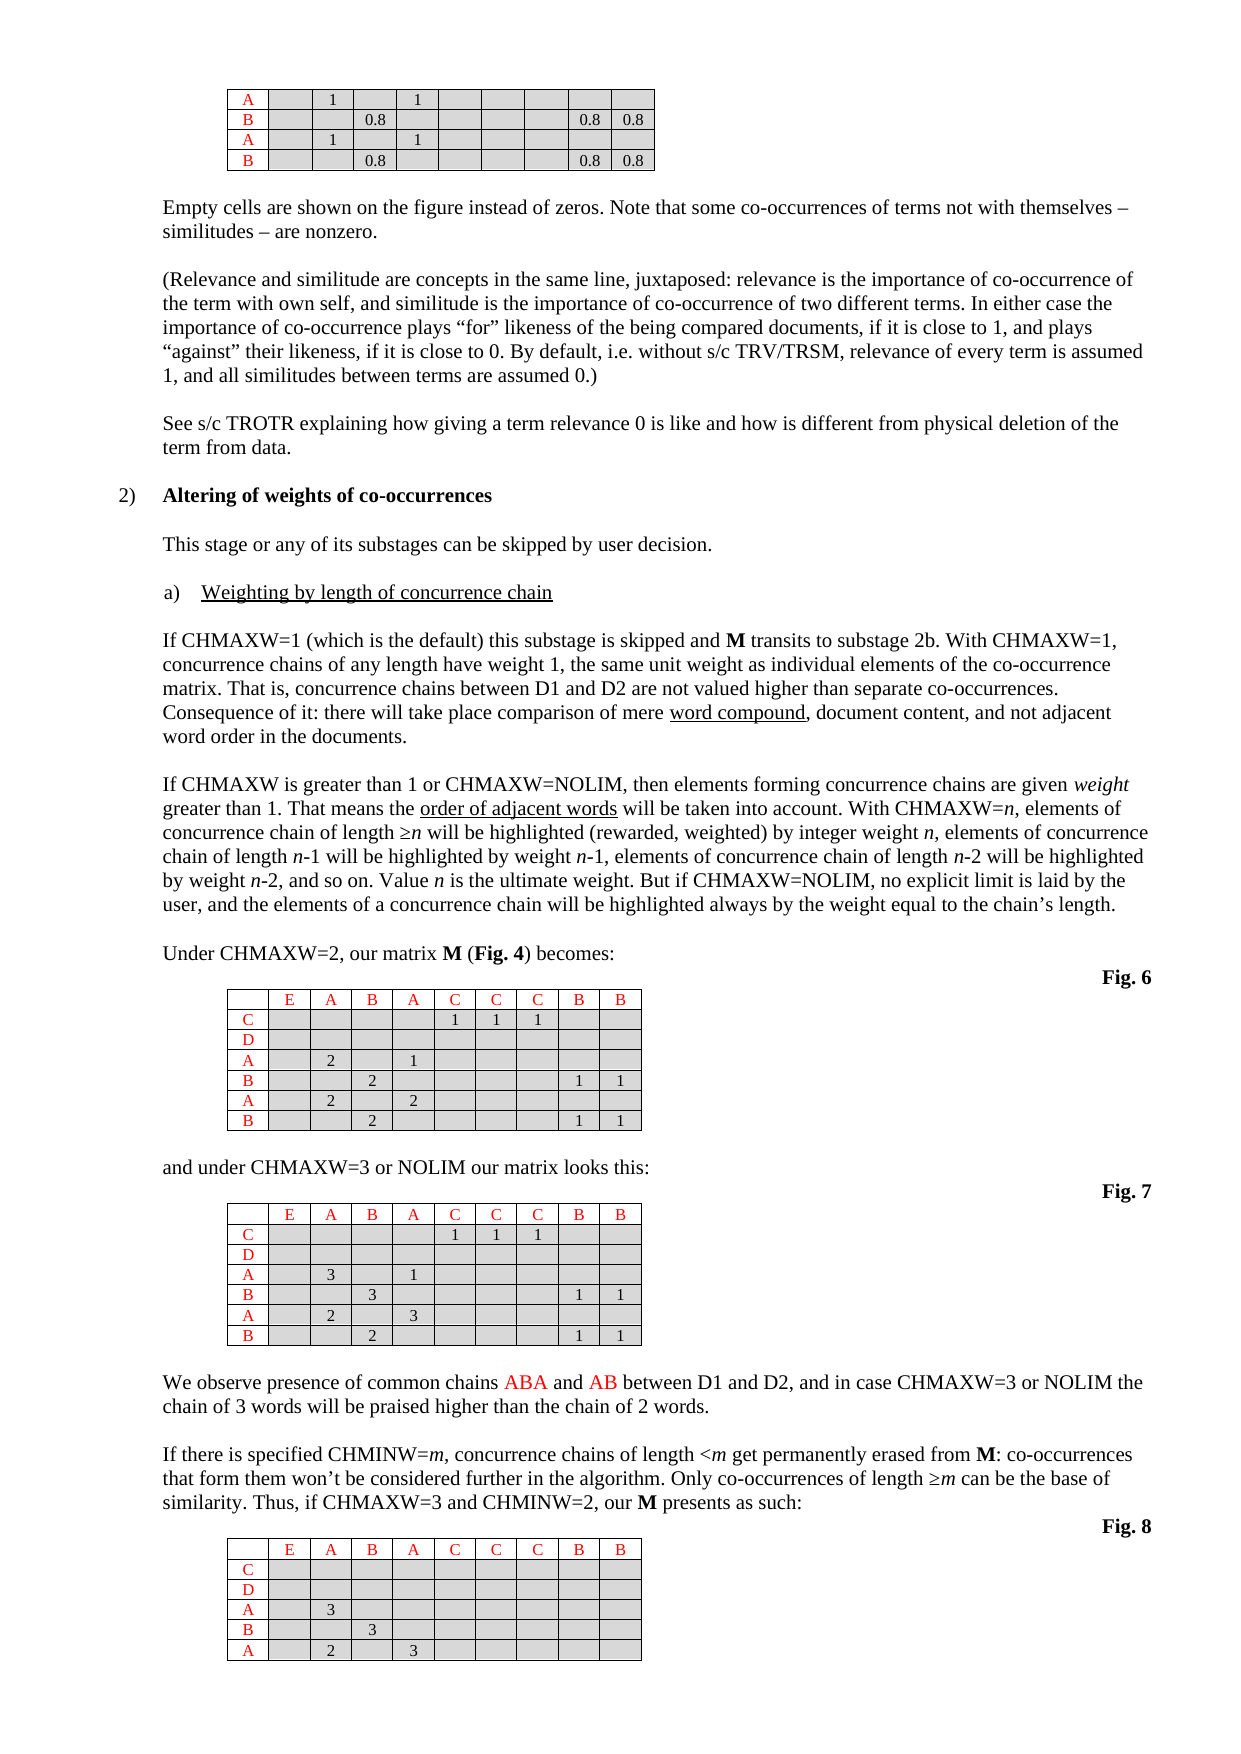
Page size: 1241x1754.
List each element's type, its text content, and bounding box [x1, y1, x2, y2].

table_cell [269, 150, 312, 169]
table_cell [393, 1600, 434, 1619]
table_cell [439, 150, 481, 169]
table_cell [269, 1305, 310, 1324]
table_cell 2 [352, 1071, 392, 1090]
table_cell [476, 1600, 516, 1619]
table_cell [311, 1030, 351, 1049]
table_cell [525, 130, 568, 149]
table_cell [517, 1265, 558, 1284]
table_cell [435, 1245, 475, 1264]
table_cell 1 [559, 1326, 599, 1345]
text We observe presence of common chains ABA and AB between D1 and D2, and in case CHMAXW=3 or NOLIM the chain of 3 words will be praised higher than the chain of 2 words. [162, 1370, 1152, 1418]
table_cell 2 [311, 1640, 351, 1659]
table_header B [600, 1204, 641, 1223]
table_cell B [228, 1326, 268, 1345]
table_cell [313, 110, 353, 129]
table_cell [559, 1305, 599, 1324]
table_cell [476, 1050, 516, 1069]
table_cell B [228, 110, 268, 129]
table_cell [397, 110, 438, 129]
table_cell [435, 1640, 475, 1659]
table_cell [517, 1111, 558, 1130]
table_cell [435, 1305, 475, 1324]
table_cell 0.8 [354, 150, 396, 169]
table_cell [476, 1560, 516, 1579]
table_header A [393, 990, 434, 1009]
table_cell 1 [600, 1285, 641, 1304]
table_cell D [228, 1580, 268, 1599]
table_cell A [228, 1091, 268, 1110]
table_cell [476, 1245, 516, 1264]
table_cell [517, 1620, 558, 1639]
table_cell A [228, 130, 268, 149]
table_cell [439, 130, 481, 149]
table_cell [393, 1111, 434, 1130]
table_cell A [228, 1640, 268, 1659]
table_header B [559, 1539, 599, 1558]
table_cell [393, 1580, 434, 1599]
table_cell [313, 150, 353, 169]
text and under CHMAXW=3 or NOLIM our matrix looks this: [162, 1155, 1152, 1179]
table_cell [269, 1560, 310, 1579]
table_header E [269, 1204, 310, 1223]
table_cell 1 [435, 1225, 475, 1244]
table_cell [559, 1225, 599, 1244]
table_cell [517, 1050, 558, 1069]
table_cell [476, 1305, 516, 1324]
text Fig. 7 [162, 1179, 1152, 1203]
table_cell [269, 1050, 310, 1069]
table_cell [311, 1010, 351, 1029]
table_cell 1 [397, 90, 438, 109]
table_header C [517, 1539, 558, 1558]
table_cell [476, 1326, 516, 1345]
table_cell [311, 1071, 351, 1090]
table_cell [435, 1050, 475, 1069]
table_cell [482, 110, 524, 129]
table_cell [600, 1245, 641, 1264]
table_header [228, 990, 268, 1009]
table_cell 2 [311, 1305, 351, 1324]
table_cell 1 [313, 90, 353, 109]
table_cell [269, 1030, 310, 1049]
table_cell B [228, 150, 268, 169]
table_cell [393, 1326, 434, 1345]
text Fig. 8 [162, 1514, 1152, 1538]
table_cell [311, 1620, 351, 1639]
table_cell [600, 1305, 641, 1324]
table_cell [600, 1600, 641, 1619]
table_cell [559, 1245, 599, 1264]
table_cell [525, 110, 568, 129]
text Empty cells are shown on the figure instead of zeros. Note that some co-occurrences of terms not with themselves – similitudes – are nonzero. [162, 194, 1152, 243]
table_cell [311, 1225, 351, 1244]
table_cell [269, 90, 312, 109]
text Fig. 6 [162, 964, 1152, 989]
table_cell [393, 1285, 434, 1304]
table_cell [559, 1620, 599, 1639]
table_cell 2 [352, 1326, 392, 1345]
table_cell 1 [600, 1071, 641, 1090]
table_cell [269, 1620, 310, 1639]
table_cell [600, 1640, 641, 1659]
table_cell [435, 1580, 475, 1599]
table_cell [517, 1580, 558, 1599]
table_cell D [228, 1030, 268, 1049]
table_cell C [228, 1560, 268, 1579]
table_cell [559, 1640, 599, 1659]
table_cell [269, 110, 312, 129]
table_cell [269, 1245, 310, 1264]
table_cell [476, 1640, 516, 1659]
table_cell [269, 1225, 310, 1244]
table_cell [569, 90, 611, 109]
text If CHMAXW=1 (which is the default) this substage is skipped and M transits to substage 2b. With CHMAXW=1, concurrence chains of any length have weight 1, the same unit weight as individual elements of the co-occurrence matrix. That is, concurrence chains between D1 and D2 are not valued higher than separate co-occurrences. Consequence of it: there will take place comparison of mere word compound, document content, and not adjacent word order in the documents. [162, 628, 1152, 748]
table_cell [352, 1265, 392, 1284]
table_cell [435, 1600, 475, 1619]
table_cell [435, 1071, 475, 1090]
table_cell [435, 1326, 475, 1345]
table_cell [525, 90, 568, 109]
table_cell [517, 1071, 558, 1090]
table_header B [600, 990, 641, 1009]
table_cell B [228, 1071, 268, 1090]
table_cell 3 [352, 1620, 392, 1639]
table_header C [517, 1204, 558, 1223]
table_cell [517, 1600, 558, 1619]
table_cell [439, 110, 481, 129]
table_header E [269, 1539, 310, 1558]
table_cell 1 [559, 1285, 599, 1304]
table_cell [476, 1580, 516, 1599]
table_cell [525, 150, 568, 169]
table_cell [600, 1225, 641, 1244]
table_cell [269, 1580, 310, 1599]
table_cell [393, 1030, 434, 1049]
table_cell [559, 1030, 599, 1049]
table_cell [435, 1091, 475, 1110]
table_cell [559, 1560, 599, 1579]
table_cell 0.8 [569, 150, 611, 169]
text If CHMAXW is greater than 1 or CHMAXW=NOLIM, then elements forming concurrence chains are given weight greater than 1. That means the order of adjacent words will be taken into account. With CHMAXW=n, elements of concurrence chain of length ≥n will be highlighted (rewarded, weighted) by integer weight n, elements of concurrence chain of length n-1 will be highlighted by weight n-1, elements of concurrence chain of length n-2 will be highlighted by weight n-2, and so on. Value n is the ultimate weight. But if CHMAXW=NOLIM, no explicit limit is laid by the user, and the elements of a concurrence chain will be highlighted always by the weight equal to the chain’s length. [162, 772, 1152, 916]
table_cell [600, 1265, 641, 1284]
table_cell [559, 1091, 599, 1110]
table_cell [269, 1111, 310, 1130]
table_cell [612, 90, 654, 109]
table_cell [397, 150, 438, 169]
table_cell [269, 1326, 310, 1345]
table_header E [269, 990, 310, 1009]
table_cell [352, 1030, 392, 1049]
table_cell 3 [393, 1640, 434, 1659]
table_cell [569, 130, 611, 149]
table_cell [435, 1620, 475, 1639]
table_cell 0.8 [569, 110, 611, 129]
table_header B [600, 1539, 641, 1558]
table_cell [269, 1640, 310, 1659]
table_header C [435, 990, 475, 1009]
table_cell 1 [476, 1225, 516, 1244]
table_cell B [228, 1285, 268, 1304]
table_cell [559, 1580, 599, 1599]
table_cell 1 [435, 1010, 475, 1029]
table_cell C [228, 1225, 268, 1244]
table_cell 1 [559, 1111, 599, 1130]
table_cell A [228, 90, 268, 109]
table_header A [311, 990, 351, 1009]
table_cell [269, 1091, 310, 1110]
table_cell [311, 1580, 351, 1599]
table_cell [482, 90, 524, 109]
list Altering of weights of co-occurrences [118, 483, 1152, 507]
table_cell [439, 90, 481, 109]
table_cell [352, 1560, 392, 1579]
table_cell C [228, 1010, 268, 1029]
table_cell 3 [393, 1305, 434, 1324]
table_header [228, 1204, 268, 1223]
table_header C [435, 1539, 475, 1558]
table_header C [476, 1539, 516, 1558]
table_cell [476, 1620, 516, 1639]
table_cell 1 [600, 1326, 641, 1345]
table_cell 2 [393, 1091, 434, 1110]
text (Relevance and similitude are concepts in the same line, juxtaposed: relevance is the importance of co-occurrence of the term with own self, and similitude is the importance of co-occurrence of two different terms. In either case the importance of co-occurrence plays “for” likeness of the being compared documents, if it is close to 1, and plays “against” their likeness, if it is close to 0. By default, i.e. without s/c TRV/TRSM, relevance of every term is assumed 1, and all similitudes between terms are assumed 0.) [162, 267, 1152, 387]
table_header A [311, 1539, 351, 1558]
table_cell [269, 1071, 310, 1090]
table_cell 3 [352, 1285, 392, 1304]
table_cell B [228, 1111, 268, 1130]
table_cell [600, 1620, 641, 1639]
table_cell 1 [476, 1010, 516, 1029]
table_cell 1 [393, 1050, 434, 1069]
table_cell [352, 1580, 392, 1599]
table_cell A [228, 1600, 268, 1619]
table_cell [311, 1245, 351, 1264]
table_cell [517, 1640, 558, 1659]
table_cell [517, 1305, 558, 1324]
table_cell [311, 1285, 351, 1304]
table_cell [352, 1091, 392, 1110]
table_header A [393, 1204, 434, 1223]
table_header A [393, 1539, 434, 1558]
table_cell 1 [517, 1225, 558, 1244]
table_cell [352, 1050, 392, 1069]
table_cell [393, 1225, 434, 1244]
table_cell A [228, 1265, 268, 1284]
table_cell 1 [517, 1010, 558, 1029]
table_cell 2 [352, 1111, 392, 1130]
table_cell [559, 1050, 599, 1069]
table_cell B [228, 1620, 268, 1639]
table_cell [393, 1560, 434, 1579]
table_cell [435, 1285, 475, 1304]
table_cell 3 [311, 1265, 351, 1284]
table_header C [476, 1204, 516, 1223]
table_cell 1 [559, 1071, 599, 1090]
table_cell [559, 1010, 599, 1029]
table_cell [311, 1326, 351, 1345]
table_header B [559, 990, 599, 1009]
text See s/c TROTR explaining how giving a term relevance 0 is like and how is different from physical deletion of the term from data. [162, 411, 1152, 459]
table_cell [311, 1111, 351, 1130]
table_cell [476, 1111, 516, 1130]
text This stage or any of its substages can be skipped by user decision. [162, 531, 1152, 556]
table_cell [559, 1265, 599, 1284]
table_cell [600, 1030, 641, 1049]
table_header B [352, 990, 392, 1009]
table_cell [482, 130, 524, 149]
text Under CHMAXW=2, our matrix M (Fig. 4) becomes: [162, 941, 1152, 964]
table_cell 0.8 [354, 110, 396, 129]
table_header B [352, 1539, 392, 1558]
table_header C [476, 990, 516, 1009]
table_cell [476, 1071, 516, 1090]
table_cell [269, 130, 312, 149]
table_cell 2 [311, 1091, 351, 1110]
table_header [228, 1539, 268, 1558]
table_cell [269, 1285, 310, 1304]
table_cell [517, 1285, 558, 1304]
table_cell [435, 1560, 475, 1579]
table_cell [517, 1326, 558, 1345]
table_cell [517, 1560, 558, 1579]
table_cell 2 [311, 1050, 351, 1069]
table_cell [352, 1245, 392, 1264]
table_cell [600, 1010, 641, 1029]
table_cell [600, 1091, 641, 1110]
table_cell [393, 1071, 434, 1090]
table_cell 3 [311, 1600, 351, 1619]
table_header A [311, 1204, 351, 1223]
table_cell [600, 1580, 641, 1599]
table_cell 0.8 [612, 150, 654, 169]
table_cell [435, 1030, 475, 1049]
table_header C [435, 1204, 475, 1223]
table_cell A [228, 1305, 268, 1324]
table_header B [559, 1204, 599, 1223]
table_cell [476, 1030, 516, 1049]
table_cell [352, 1225, 392, 1244]
table_cell 0.8 [612, 110, 654, 129]
table_cell [612, 130, 654, 149]
table_cell [352, 1305, 392, 1324]
table_header B [352, 1204, 392, 1223]
table_cell [517, 1091, 558, 1110]
table_cell [393, 1010, 434, 1029]
table_cell [352, 1010, 392, 1029]
table_cell [600, 1560, 641, 1579]
table_header C [517, 990, 558, 1009]
table_cell [269, 1265, 310, 1284]
table_cell [352, 1640, 392, 1659]
table_cell 1 [600, 1111, 641, 1130]
table_cell [354, 130, 396, 149]
table_cell [352, 1600, 392, 1619]
table_cell [476, 1265, 516, 1284]
table_cell D [228, 1245, 268, 1264]
table_cell A [228, 1050, 268, 1069]
table_cell [482, 150, 524, 169]
table_cell [269, 1010, 310, 1029]
table_cell 1 [393, 1265, 434, 1284]
table_cell [435, 1111, 475, 1130]
list Weighting by length of concurrence chain [164, 579, 1152, 604]
text If there is specified CHMINW=m, concurrence chains of length <m get permanently erased from M: co-occurrences that form them won’t be considered further in the algorithm. Only co-occurrences of length ≥m can be the base of similarity. Thus, if CHMAXW=3 and CHMINW=2, our M presents as such: [162, 1442, 1152, 1514]
table_cell 1 [313, 130, 353, 149]
table_cell [393, 1620, 434, 1639]
table_cell [517, 1030, 558, 1049]
table_cell [517, 1245, 558, 1264]
table_cell [476, 1091, 516, 1110]
table_cell [354, 90, 396, 109]
table_cell [476, 1285, 516, 1304]
table_cell [559, 1600, 599, 1619]
table_cell [600, 1050, 641, 1069]
table_cell [393, 1245, 434, 1264]
table_cell [311, 1560, 351, 1579]
table_cell [269, 1600, 310, 1619]
table_cell 1 [397, 130, 438, 149]
table_cell [435, 1265, 475, 1284]
